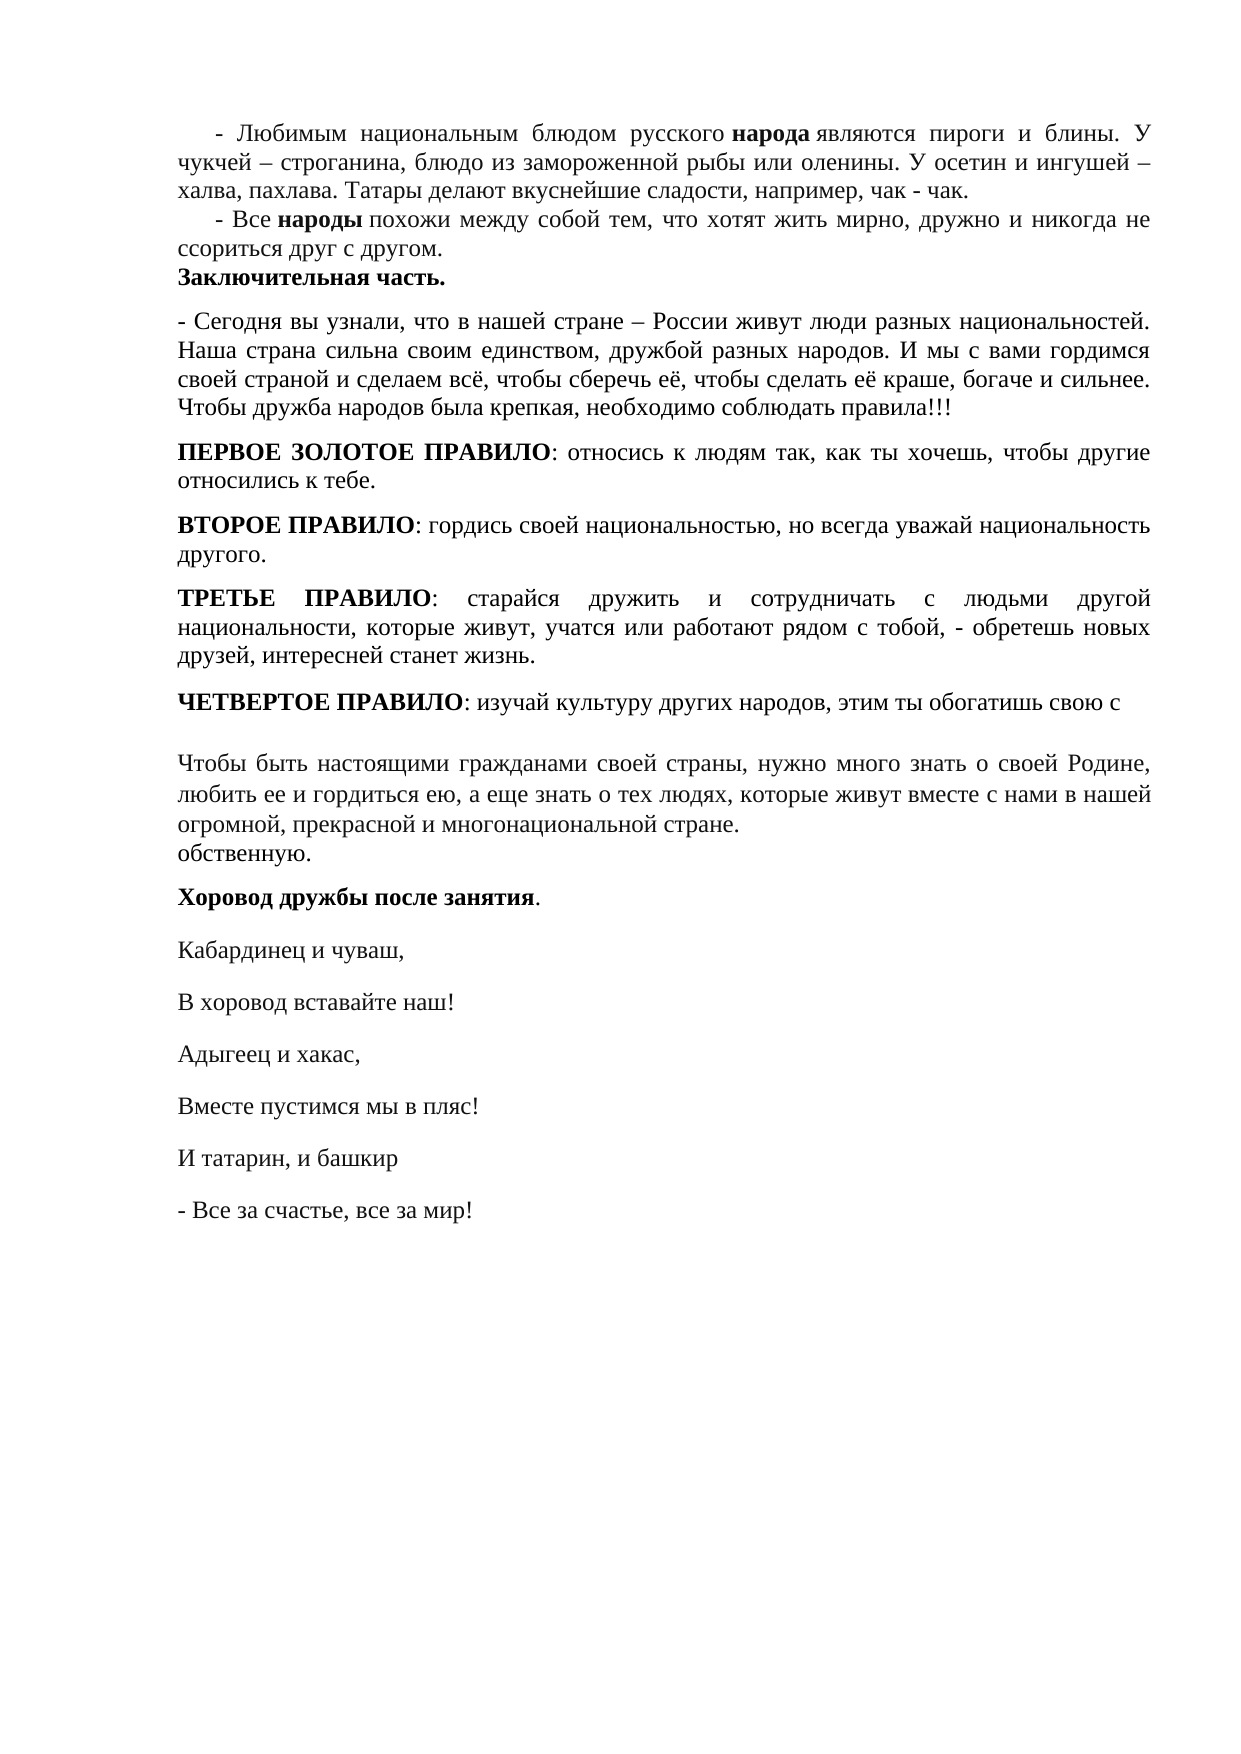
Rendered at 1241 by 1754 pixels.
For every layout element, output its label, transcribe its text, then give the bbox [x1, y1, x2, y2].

text Чтобы быть настоящими гражданами своей страны, нужно много знать о своей Родине, любить ее и гордиться ею, а еще знать о тех людях, которые живут вместе с нами в нашей огромной, прекрасной и многонациональной стране. [177, 746, 1152, 838]
text Адыгеец и хакас, [177, 1039, 1152, 1068]
text - Сегодня вы узнали, что в нашей стране – России живут люди разных национальностей. Наша страна сильна своим единством, дружбой разных народов. И мы с вами гордимся своей страной и сделаем всё, чтобы сберечь её, чтобы сделать её краше, богаче и сильнее. Чтобы дружба народов была крепкая, необходимо соблюдать правила!!! [177, 306, 1152, 421]
text Кабардинец и чуваш, [177, 935, 1152, 963]
text ЧЕТВЕРТОЕ ПРАВИЛО: изучай культуру других народов, этим ты обогатишь свою с [177, 685, 1152, 716]
text ВТОРОЕ ПРАВИЛО: гордись своей национальностью, но всегда уважай национальность другого. [177, 510, 1152, 567]
text обственную. [177, 838, 1152, 867]
text Хоровод дружбы после занятия. [177, 882, 1152, 911]
text И татарин, и башкир [177, 1143, 1152, 1172]
text Вместе пустимся мы в пляс! [177, 1091, 1152, 1120]
text - Любимым национальным блюдом русского народа являются пироги и блины. У чукчей – строганина, блюдо из замороженной рыбы или оленины. У осетин и ингушей – халва, пахлава. Татары делают вкуснейшие сладости, например, чак - чак. [177, 118, 1152, 204]
text В хоровод вставайте наш! [177, 987, 1152, 1016]
text - Все за счастье, все за мир! [177, 1196, 1152, 1224]
text - Все народы похожи между собой тем, что хотят жить мирно, дружно и никогда не ссориться друг с другом. [177, 204, 1152, 262]
text ПЕРВОЕ ЗОЛОТОЕ ПРАВИЛО: относись к людям так, как ты хочешь, чтобы другие относились к тебе. [177, 437, 1152, 494]
text Заключительная часть. [177, 262, 1152, 291]
text ТРЕТЬЕ ПРАВИЛО: старайся дружить и сотрудничать с людьми другой национальности, которые живут, учатся или работают рядом с тобой, - обретешь новых друзей, интересней станет жизнь. [177, 583, 1152, 669]
